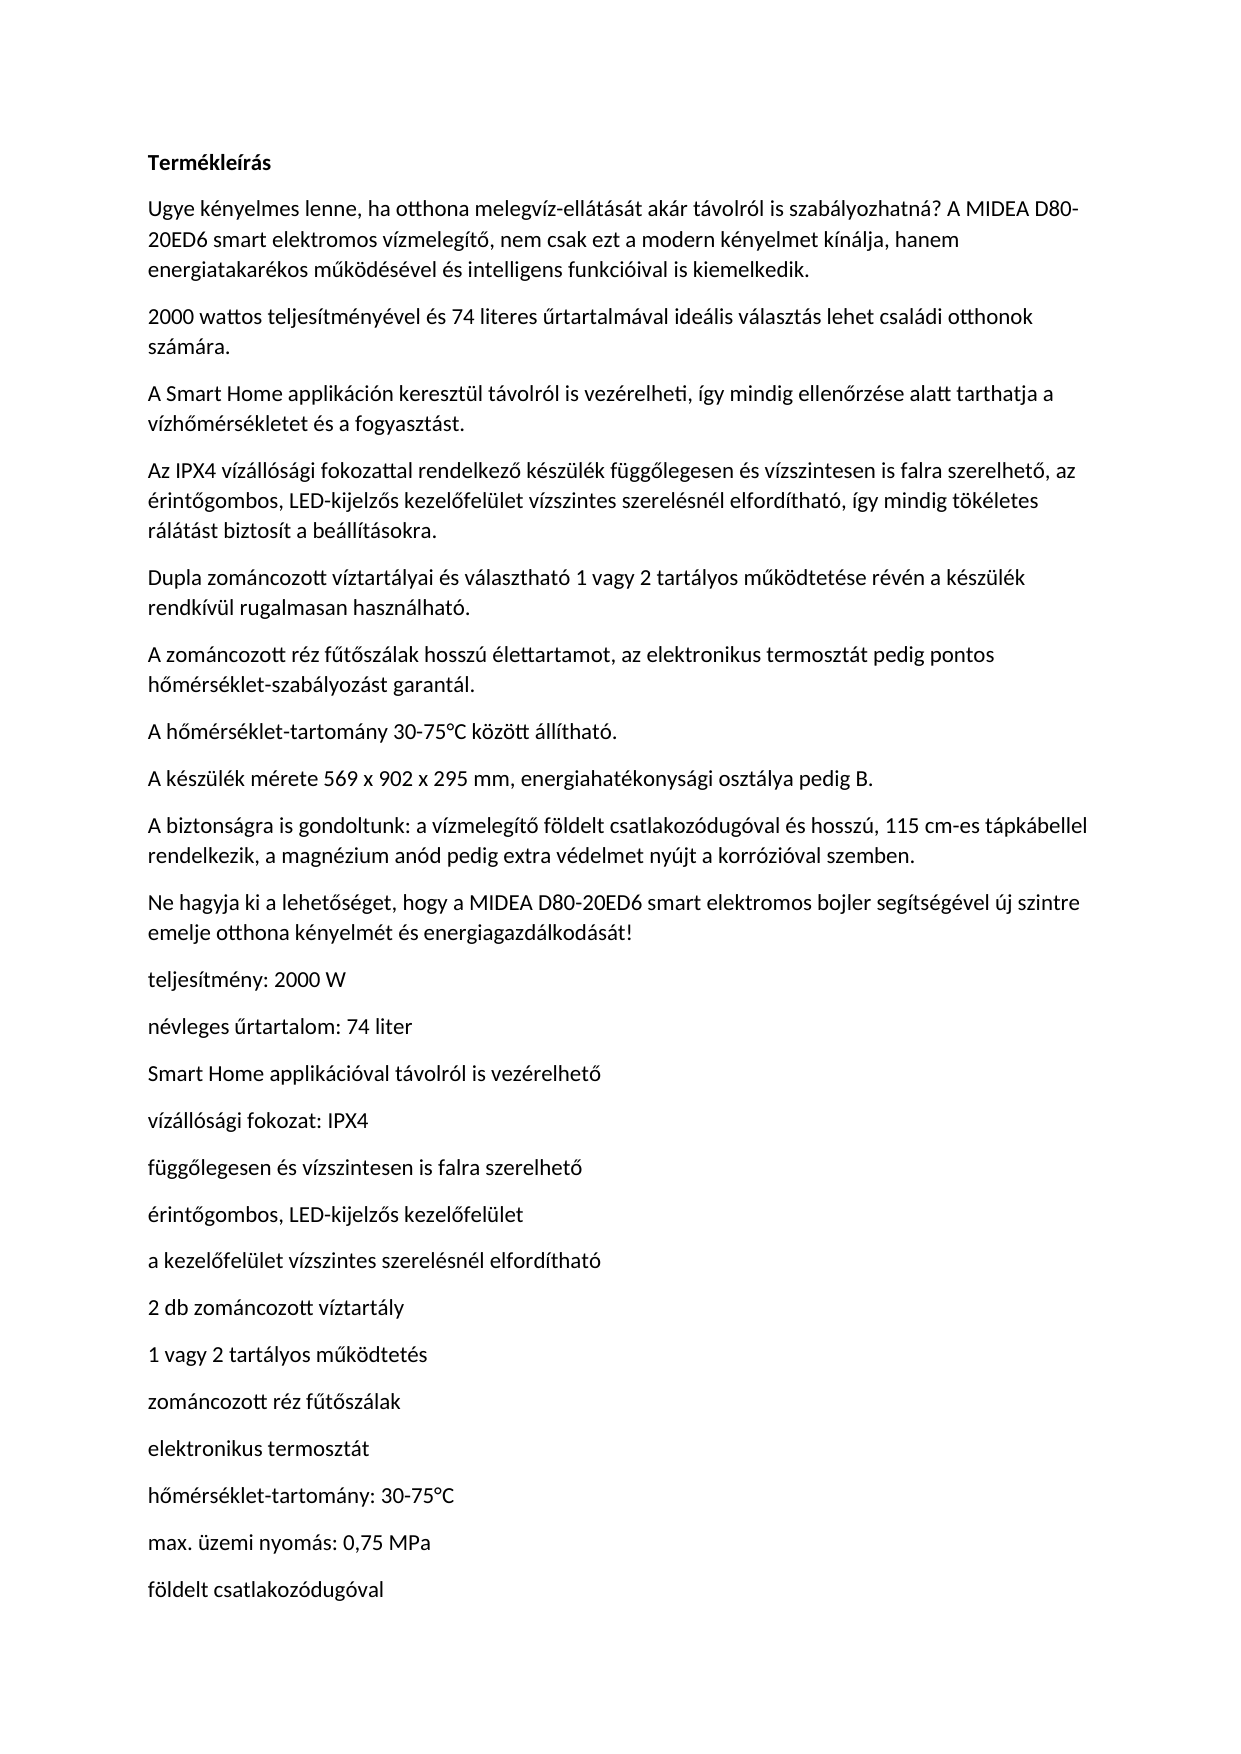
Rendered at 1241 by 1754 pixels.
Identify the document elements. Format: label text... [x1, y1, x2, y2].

text a kezelőfelület vízszintes szerelésnél elfordítható [148, 1247, 1093, 1274]
text A zománcozott réz fűtőszálak hosszú élettartamot, az elektronikus termosztát pedig pontos hőmérséklet-szabályozást garantál. [148, 640, 1093, 698]
text Ugye kényelmes lenne, ha otthona melegvíz-ellátását akár távolról is szabályozhatná? A MIDEA D80-20ED6 smart elektromos vízmelegítő, nem csak ezt a modern kényelmet kínálja, hanem energiatakarékos működésével és intelligens funkcióival is kiemelkedik. [148, 194, 1093, 283]
text A hőmérséklet-tartomány 30-75°C között állítható. [148, 717, 1093, 745]
text érintőgombos, LED-kijelzős kezelőfelület [148, 1200, 1093, 1228]
text Az IPX4 vízállósági fokozattal rendelkező készülék függőlegesen és vízszintesen is falra szerelhető, az érintőgombos, LED-kijelzős kezelőfelület vízszintes szerelésnél elfordítható, így mindig tökéletes rálátást biztosít a beállításokra. [148, 456, 1093, 544]
text Termékleírás [148, 148, 1093, 176]
text Smart Home applikációval távolról is vezérelhető [148, 1059, 1093, 1087]
text névleges űrtartalom: 74 liter [148, 1012, 1093, 1040]
text vízállósági fokozat: IPX4 [148, 1106, 1093, 1134]
text 2 db zománcozott víztartály [148, 1293, 1093, 1321]
text A biztonságra is gondoltunk: a vízmelegítő földelt csatlakozódugóval és hosszú, 115 cm-es tápkábellel rendelkezik, a magnézium anód pedig extra védelmet nyújt a korrózióval szemben. [148, 811, 1093, 869]
text max. üzemi nyomás: 0,75 MPa [148, 1528, 1093, 1556]
text elektronikus termosztát [148, 1434, 1093, 1462]
text 1 vagy 2 tartályos működtetés [148, 1340, 1093, 1368]
text függőlegesen és vízszintesen is falra szerelhető [148, 1153, 1093, 1181]
text A Smart Home applikáción keresztül távolról is vezérelheti, így mindig ellenőrzése alatt tarthatja a vízhőmérsékletet és a fogyasztást. [148, 379, 1093, 437]
text zománcozott réz fűtőszálak [148, 1387, 1093, 1415]
text hőmérséklet-tartomány: 30-75°C [148, 1481, 1093, 1509]
text teljesítmény: 2000 W [148, 965, 1093, 993]
text A készülék mérete 569 x 902 x 295 mm, energiahatékonysági osztálya pedig B. [148, 764, 1093, 792]
text Dupla zománcozott víztartályai és választható 1 vagy 2 tartályos működtetése révén a készülék rendkívül rugalmasan használható. [148, 563, 1093, 621]
text földelt csatlakozódugóval [148, 1575, 1093, 1603]
text Ne hagyja ki a lehetőséget, hogy a MIDEA D80-20ED6 smart elektromos bojler segítségével új szintre emelje otthona kényelmét és energiagazdálkodását! [148, 888, 1093, 946]
text 2000 wattos teljesítményével és 74 literes űrtartalmával ideális választás lehet családi otthonok számára. [148, 302, 1093, 360]
